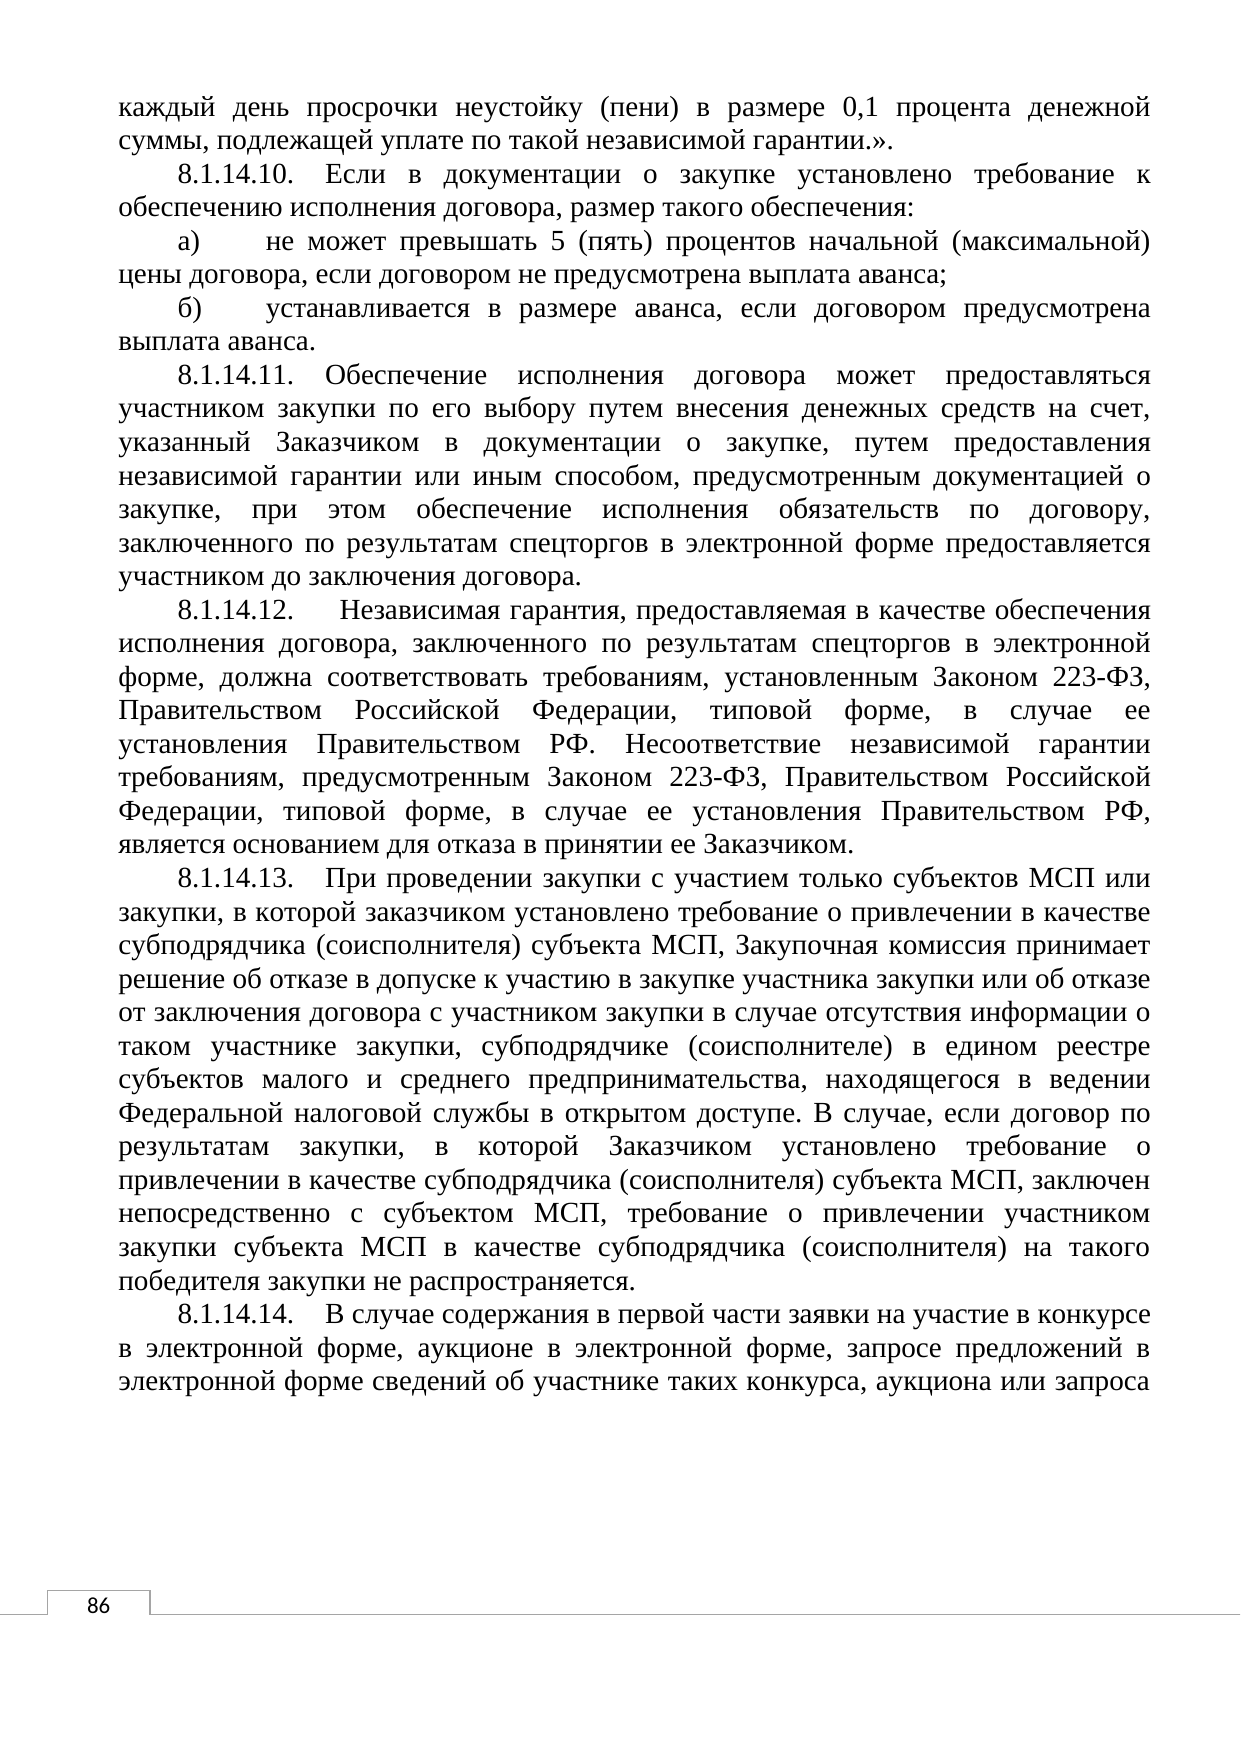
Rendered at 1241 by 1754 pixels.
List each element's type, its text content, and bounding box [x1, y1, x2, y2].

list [118, 1296, 1152, 1397]
list устанавливается в размере аванса, если договором предусмотрена выплата аванса. [118, 290, 1152, 357]
list не может превышать 5 (пять) процентов начальной (максимальной) цены договора, если договором не предусмотрена выплата аванса; [118, 223, 1152, 290]
list Обеспечение исполнения договора может предоставляться участником закупки по его выбору путем внесения денежных средств на счет, указанный Заказчиком в документации о закупке, путем предоставления независимой гарантии или иным способом, предусмотренным документацией о закупке, при этом обеспечение исполнения обязательств по договору, заключенного по результатам спецторгов в электронной форме предоставляется участником до заключения договора. [118, 357, 1152, 592]
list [118, 89, 1152, 156]
list Независимая гарантия, предоставляемая в качестве обеспечения исполнения договора, заключенного по результатам спецторгов в электронной форме, должна соответствовать требованиям, установленным Законом 223-ФЗ, Правительством Российской Федерации, типовой форме, в случае ее установления Правительством РФ. Несоответствие независимой гарантии требованиям, предусмотренным Законом 223-ФЗ, Правительством Российской Федерации, типовой форме, в случае ее установления Правительством РФ, является основанием для отказа в принятии ее Заказчиком. [118, 592, 1152, 860]
list Если в документации о закупке установлено требование к обеспечению исполнения договора, размер такого обеспечения: [118, 156, 1152, 223]
list При проведении закупки с участием только субъектов МСП или закупки, в которой заказчиком установлено требование о привлечении в качестве субподрядчика (соисполнителя) субъекта МСП, Закупочная комиссия принимает решение об отказе в допуске к участию в закупке участника закупки или об отказе от заключения договора с участником закупки в случае отсутствия информации о таком участнике закупки, субподрядчике (соисполнителе) в едином реестре субъектов малого и среднего предпринимательства, находящегося в ведении Федеральной налоговой службы в открытом доступе. В случае, если договор по результатам закупки, в которой Заказчиком установлено требование о привлечении в качестве субподрядчика (соисполнителя) субъекта МСП, заключен непосредственно с субъектом МСП, требование о привлечении участником закупки субъекта МСП в качестве субподрядчика (соисполнителя) на такого победителя закупки не распространяется. [118, 860, 1152, 1296]
